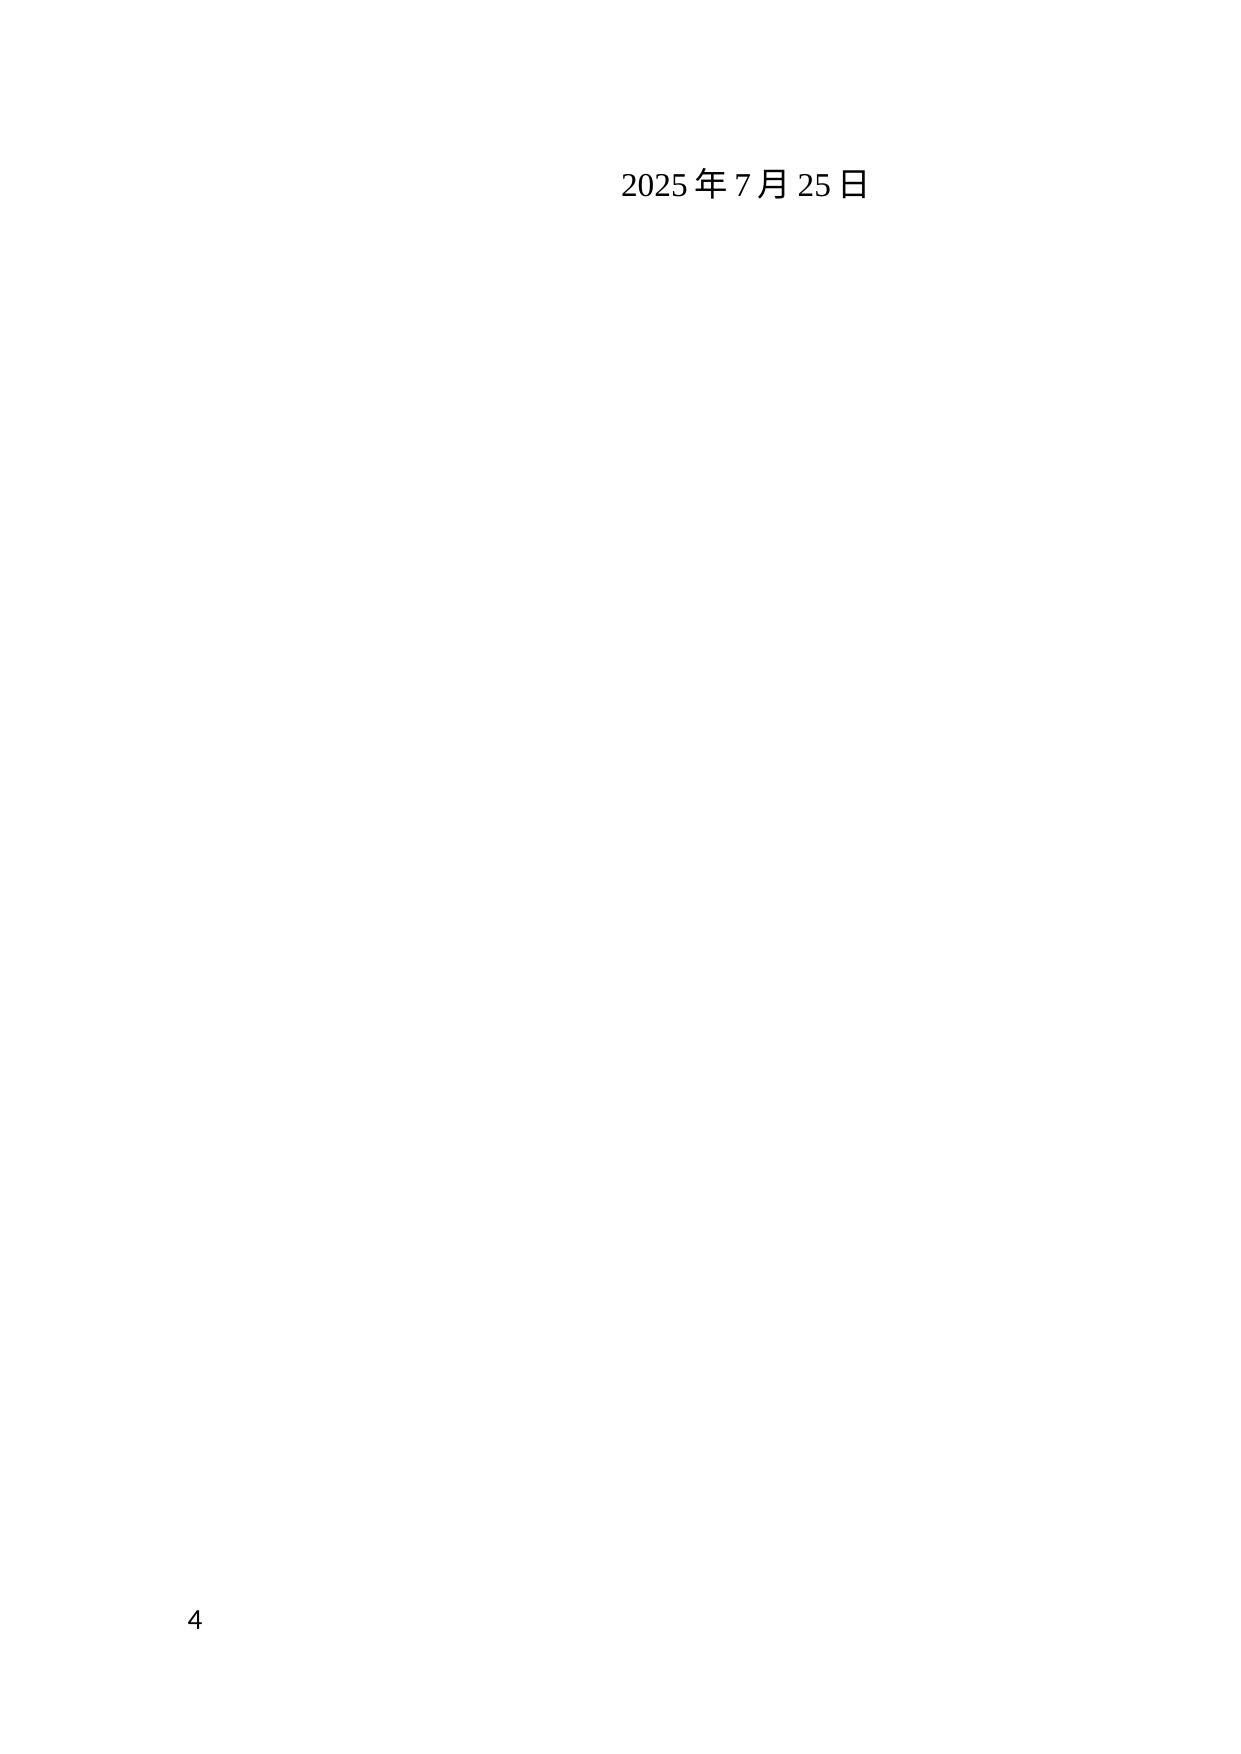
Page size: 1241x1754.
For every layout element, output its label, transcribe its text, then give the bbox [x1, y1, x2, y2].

text 2025年7月25日 [187, 150, 1053, 208]
